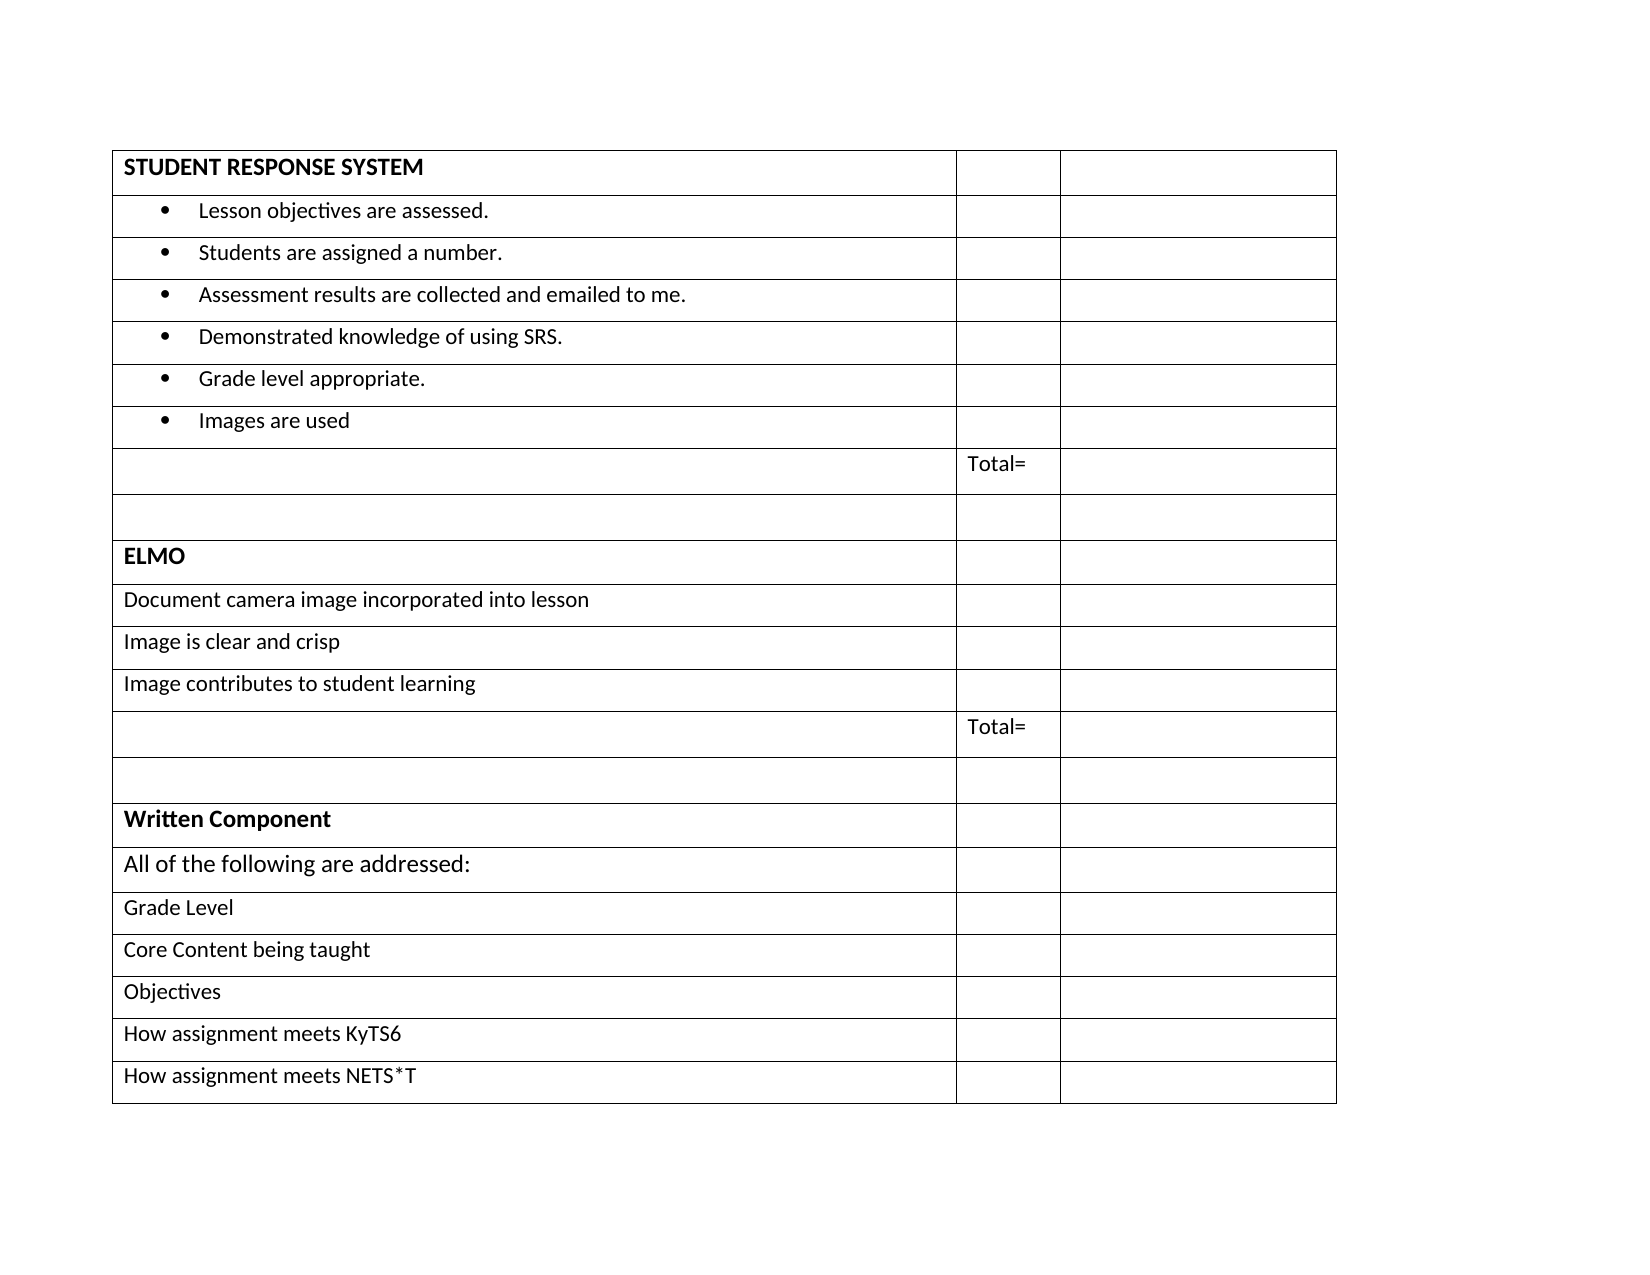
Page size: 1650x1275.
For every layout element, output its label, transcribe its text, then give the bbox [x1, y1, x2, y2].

table_cell [1061, 196, 1336, 237]
table_cell [957, 893, 1060, 934]
table_cell [1061, 935, 1336, 976]
table_cell [1061, 151, 1336, 195]
table_cell [1061, 407, 1336, 448]
table_cell [1061, 670, 1336, 711]
table_cell STUDENT RESPONSE SYSTEM [113, 151, 956, 195]
table_cell [957, 365, 1060, 406]
table_cell [957, 670, 1060, 711]
table_cell Objectives [113, 977, 956, 1018]
table_cell [1061, 585, 1336, 626]
table_cell [1061, 1062, 1336, 1103]
table_cell [1061, 848, 1336, 892]
table_cell [1061, 893, 1336, 934]
table_cell [957, 280, 1060, 321]
table_cell [1061, 712, 1336, 757]
table_cell [113, 758, 956, 802]
table_cell [957, 935, 1060, 976]
table_cell [957, 977, 1060, 1018]
table_cell Written Component [113, 804, 956, 847]
table_cell [957, 1062, 1060, 1103]
table_cell [1061, 322, 1336, 363]
table_cell [957, 407, 1060, 448]
table_cell Core Content being taught [113, 935, 956, 976]
table_cell Document camera image incorporated into lesson [113, 585, 956, 626]
table_cell [957, 585, 1060, 626]
table_cell [1061, 280, 1336, 321]
table_cell [1061, 449, 1336, 494]
table_cell [1061, 365, 1336, 406]
table_cell [1061, 977, 1336, 1018]
table_cell Assessment results are collected and emailed to me. [113, 280, 956, 321]
table_cell Total= [957, 712, 1060, 757]
table_cell Lesson objectives are assessed. [113, 196, 956, 237]
table_cell [957, 758, 1060, 802]
table_cell How assignment meets NETS*T [113, 1062, 956, 1103]
table_cell [1061, 627, 1336, 668]
table_cell [113, 449, 956, 494]
table_cell [1061, 1019, 1336, 1061]
table_cell [957, 238, 1060, 279]
table_cell [113, 712, 956, 757]
table_cell How assignment meets KyTS6 [113, 1019, 956, 1061]
table_cell [1061, 758, 1336, 802]
table_cell Image is clear and crisp [113, 627, 956, 668]
table_cell [1061, 541, 1336, 584]
table_cell [957, 804, 1060, 847]
table_cell Total= [957, 449, 1060, 494]
table_cell [113, 495, 956, 539]
table_cell All of the following are addressed: [113, 848, 956, 892]
table_cell [957, 848, 1060, 892]
table_cell [957, 541, 1060, 584]
table_cell [1061, 238, 1336, 279]
table_cell Demonstrated knowledge of using SRS. [113, 322, 956, 363]
table_cell [957, 151, 1060, 195]
table_cell [957, 196, 1060, 237]
table_cell ELMO [113, 541, 956, 584]
table_cell Students are assigned a number. [113, 238, 956, 279]
table_cell [957, 1019, 1060, 1061]
table_cell [957, 322, 1060, 363]
table_cell Images are used [113, 407, 956, 448]
table_cell [957, 495, 1060, 539]
table_cell [957, 627, 1060, 668]
table_cell [1061, 495, 1336, 539]
table_cell [1061, 804, 1336, 847]
table_cell Grade Level [113, 893, 956, 934]
table_cell Image contributes to student learning [113, 670, 956, 711]
table_cell Grade level appropriate. [113, 365, 956, 406]
